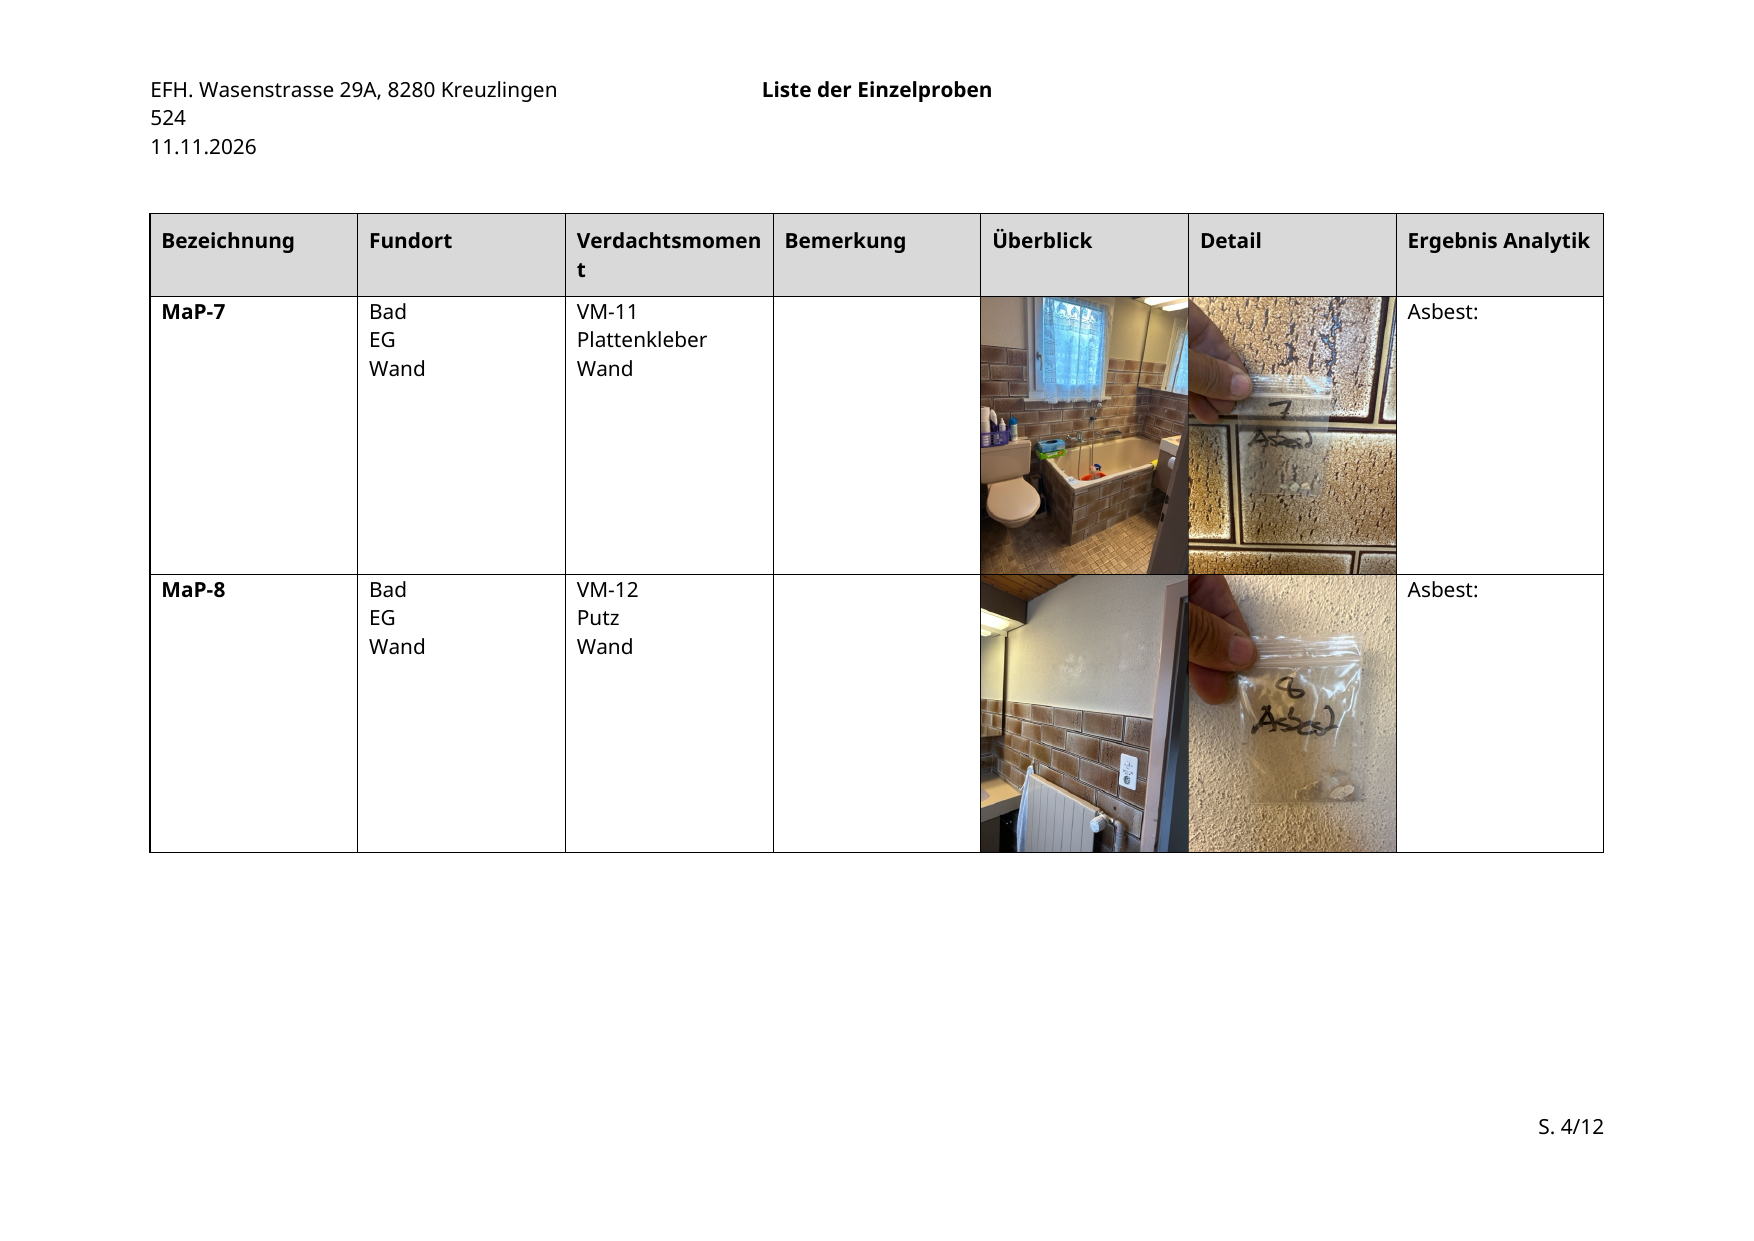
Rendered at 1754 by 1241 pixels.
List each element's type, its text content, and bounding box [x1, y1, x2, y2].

table_cell VM-11 Plattenkleber Wand [566, 297, 773, 574]
table_header Ergebnis Analytik [1397, 214, 1603, 296]
table_cell MaP-7 [151, 297, 357, 574]
table_header Bezeichnung [151, 214, 357, 296]
table_header Bemerkung [774, 214, 980, 296]
table_header Verdachtsmoment [566, 214, 773, 296]
table_header Überblick [981, 214, 1188, 296]
table_cell Bad EG Wand [358, 297, 565, 574]
table_cell Asbest: [1397, 575, 1603, 852]
picture [980, 297, 1397, 574]
table_cell VM-12 Putz Wand [566, 575, 773, 852]
table_cell [774, 297, 980, 574]
table_header Detail [1189, 214, 1396, 296]
table_cell MaP-8 [151, 575, 357, 852]
table_cell Bad EG Wand [358, 575, 565, 852]
picture [980, 575, 1397, 852]
table_header Fundort [358, 214, 565, 296]
table_cell Asbest: [1397, 297, 1603, 574]
table_cell [774, 575, 980, 852]
